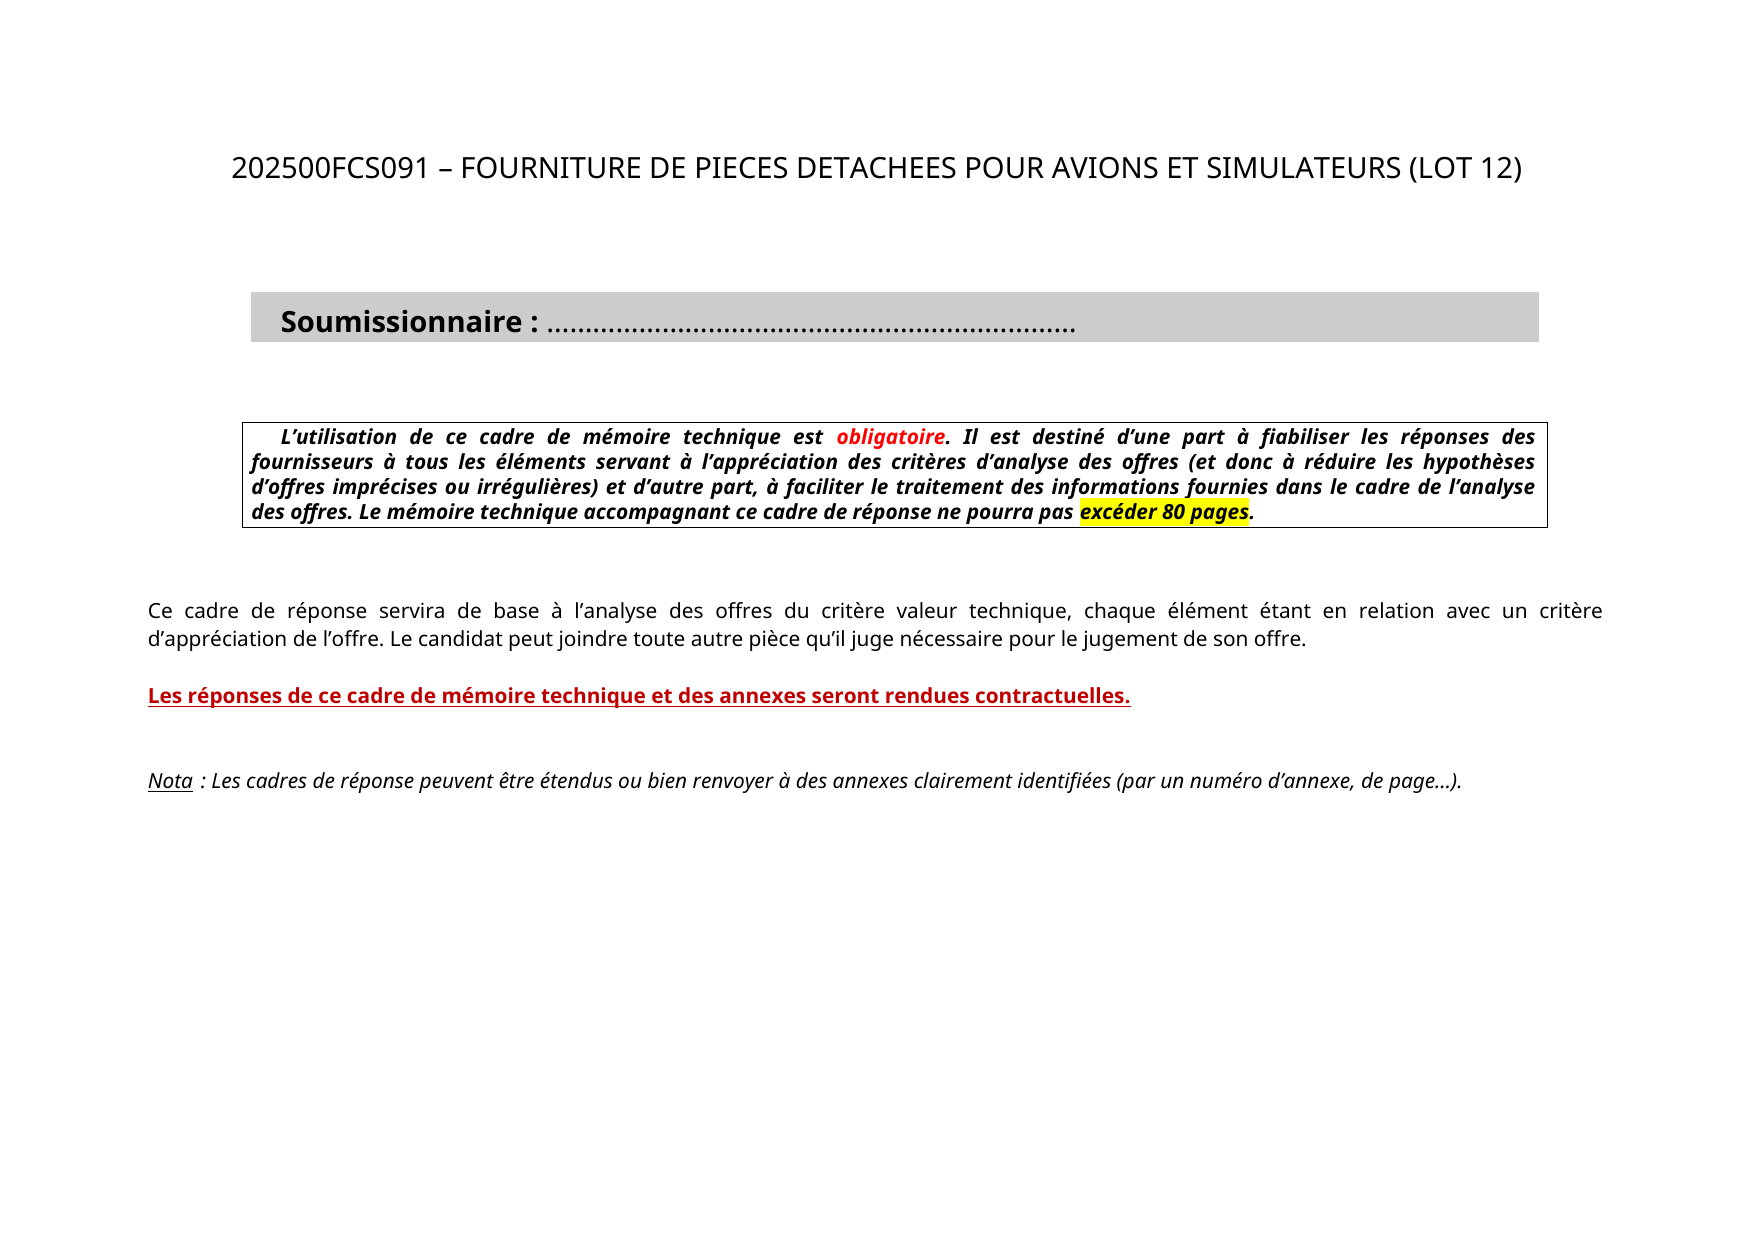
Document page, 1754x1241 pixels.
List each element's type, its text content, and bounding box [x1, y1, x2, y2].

text Nota : Les cadres de réponse peuvent être étendus ou bien renvoyer à des annexes clairement identifiées (par un numéro d’annexe, de page…). [148, 767, 1606, 795]
text 202500FCS091 – FOURNITURE DE PIECES DETACHEES POUR AVIONS ET SIMULATEURS (LOT 12) [148, 148, 1606, 187]
text L’utilisation de ce cadre de mémoire technique est obligatoire. Il est destiné d’une part à fiabiliser les réponses des fournisseurs à tous les éléments servant à l’appréciation des critères d’analyse des offres (et donc à réduire les hypothèses d’offres imprécises ou irrégulières) et d’autre part, à faciliter le traitement des informations fournies dans le cadre de l’analyse des offres. Le mémoire technique accompagnant ce cadre de réponse ne pourra pas excéder 80 pages. [243, 423, 1547, 527]
subtitle Soumissionnaire : …………………………………………………………… [251, 292, 1539, 342]
text Ce cadre de réponse servira de base à l’analyse des offres du critère valeur technique, chaque élément étant en relation avec un critère d’appréciation de l’offre. Le candidat peut joindre toute autre pièce qu’il juge nécessaire pour le jugement de son offre. [148, 596, 1606, 653]
text Les réponses de ce cadre de mémoire technique et des annexes seront rendues contractuelles. [148, 681, 1606, 710]
